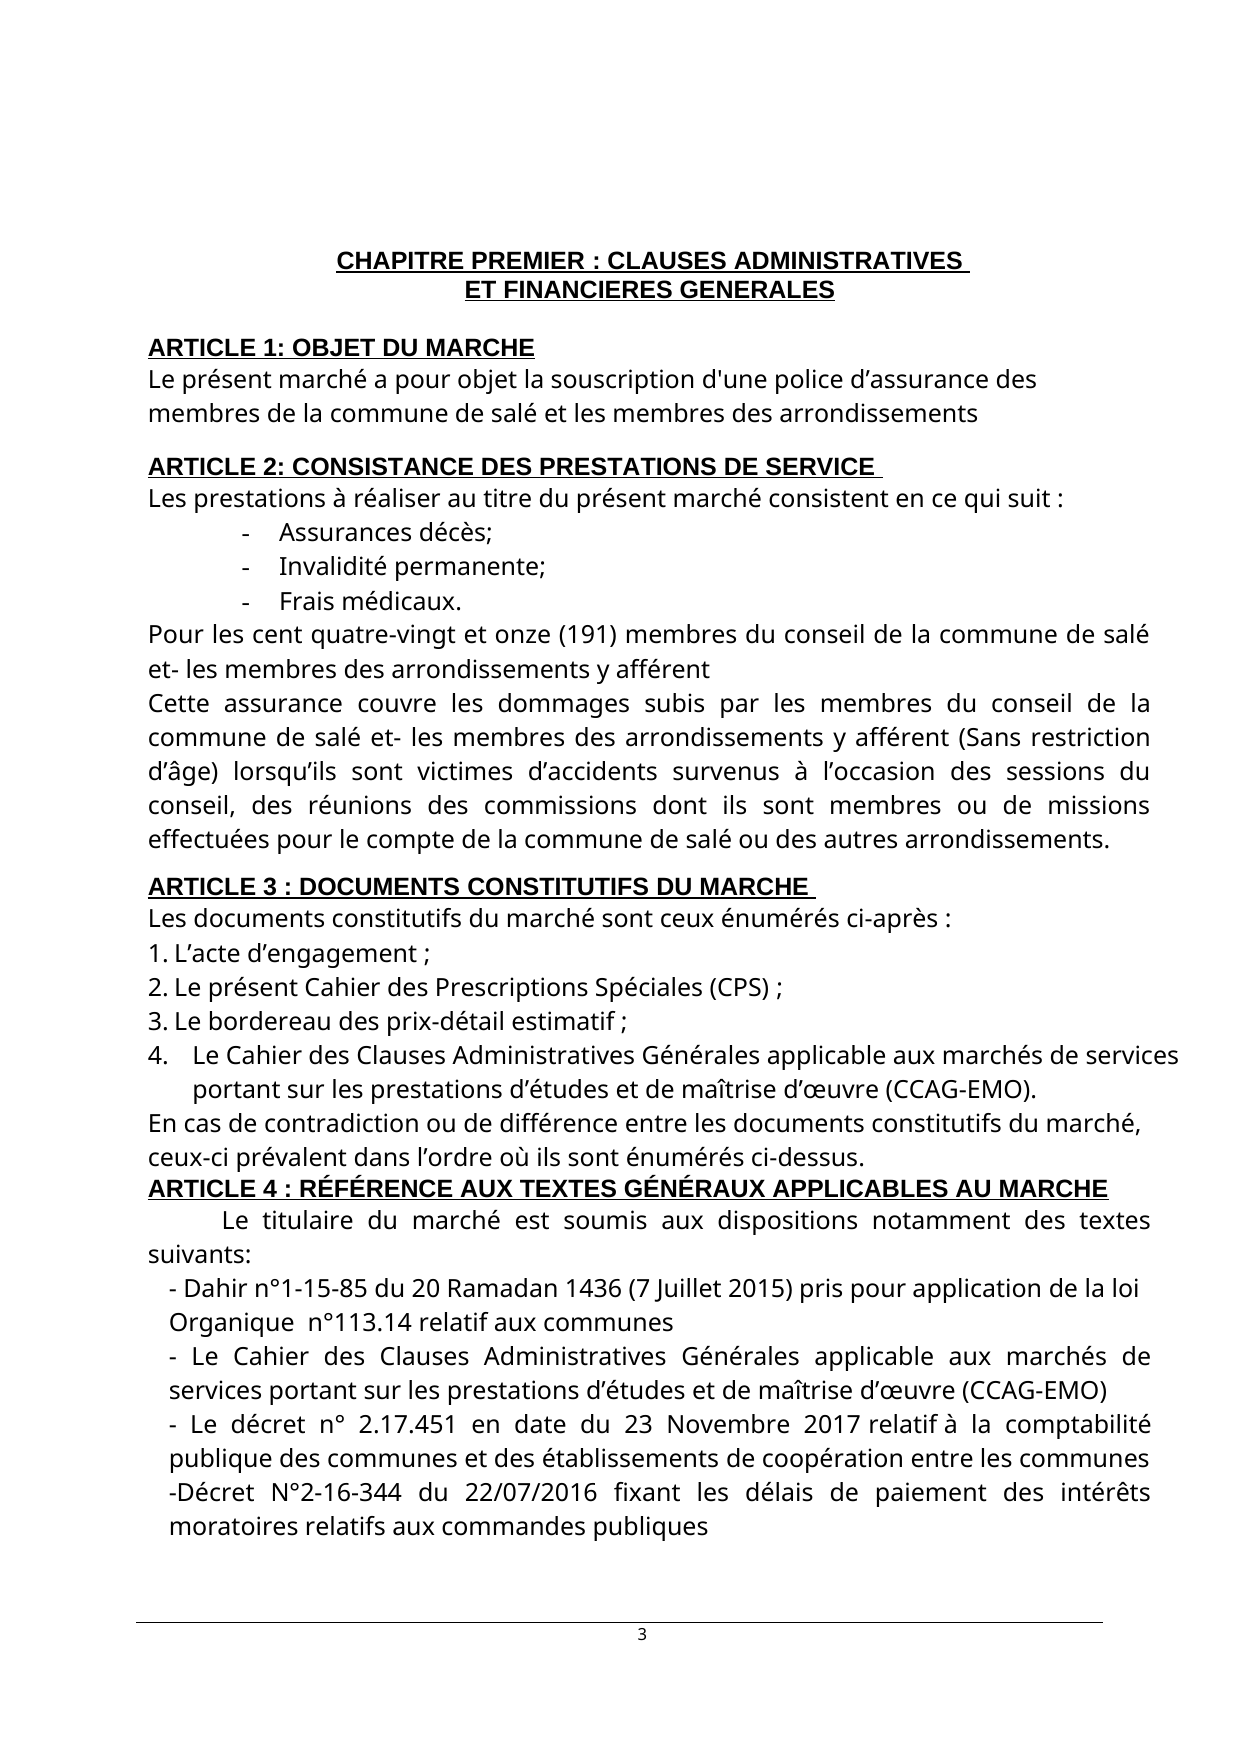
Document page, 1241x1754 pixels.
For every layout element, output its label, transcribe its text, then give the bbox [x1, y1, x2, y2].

subtitle et financieres GENERALES [148, 275, 1152, 304]
text - Le Cahier des Clauses Administratives Générales applicable aux marchés de services portant sur les prestations d’études et de maîtrise d’œuvre (CCAG-EMO) [168, 1339, 1152, 1407]
list Le bordereau des prix-détail estimatif ; [148, 1003, 1152, 1037]
text Les prestations à réaliser au titre du présent marché consistent en ce qui suit : [148, 481, 1152, 515]
list Frais médicaux. [241, 583, 1152, 617]
subtitle Article 4 : Référence aux textes généraux applicables au marche [148, 1174, 1152, 1202]
text Le présent marché a pour objet la souscription d'une police d’assurance des membres de la commune de salé et les membres des arrondissements [148, 361, 1152, 429]
subtitle Chapitre premier : clauses administratives [148, 246, 1152, 275]
list Le Cahier des Clauses Administratives Générales applicable aux marchés de services portant sur les prestations d’études et de maîtrise d’œuvre (CCAG-EMO). [148, 1037, 1182, 1106]
text - Dahir n°1-15-85 du 20 Ramadan 1436 (7 Juillet 2015) pris pour application de la loi [168, 1271, 1152, 1304]
text Le titulaire du marché est soumis aux dispositions notamment des textes suivants: [148, 1202, 1152, 1271]
text Les documents constitutifs du marché sont ceux énumérés ci-après : [148, 901, 1152, 935]
text -Décret N°2-16-344 du 22/07/2016 fixant les délais de paiement des intérêts moratoires relatifs aux commandes publiques [168, 1475, 1152, 1543]
list Le présent Cahier des Prescriptions Spéciales (CPS) ; [148, 969, 1152, 1003]
list Invalidité permanente; [241, 549, 1152, 583]
text Cette assurance couvre les dommages subis par les membres du conseil de la commune de salé et- les membres des arrondissements y afférent (Sans restriction d’âge) lorsqu’ils sont victimes d’accidents survenus à l’occasion des sessions du conseil, des réunions des commissions dont ils sont membres ou de missions effectuées pour le compte de la commune de salé ou des autres arrondissements. [148, 685, 1152, 856]
subtitle ARTICLE 1: OBJET DU MARCHE [148, 333, 1152, 361]
text Organique n°113.14 relatif aux communes [168, 1304, 1152, 1339]
list Assurances décès; [241, 515, 1152, 549]
list L’acte d’engagement ; [148, 935, 1152, 969]
text En cas de contradiction ou de différence entre les documents constitutifs du marché, ceux-ci prévalent dans l’ordre où ils sont énumérés ci-dessus. [148, 1106, 1152, 1174]
subtitle ARTICLE 3 : documents Constitutifs DU MARCHE [148, 872, 1152, 901]
text Pour les cent quatre-vingt et onze (191) membres du conseil de la commune de salé et- les membres des arrondissements y afférent [148, 617, 1152, 685]
text - Le décret n° 2.17.451 en date du 23 Novembre 2017 relatif à la comptabilité publique des communes et des établissements de coopération entre les communes [168, 1407, 1152, 1475]
text ARTICLE 2: CONSISTANCE DES PRESTATIONS DE SERVICE [148, 452, 1152, 481]
